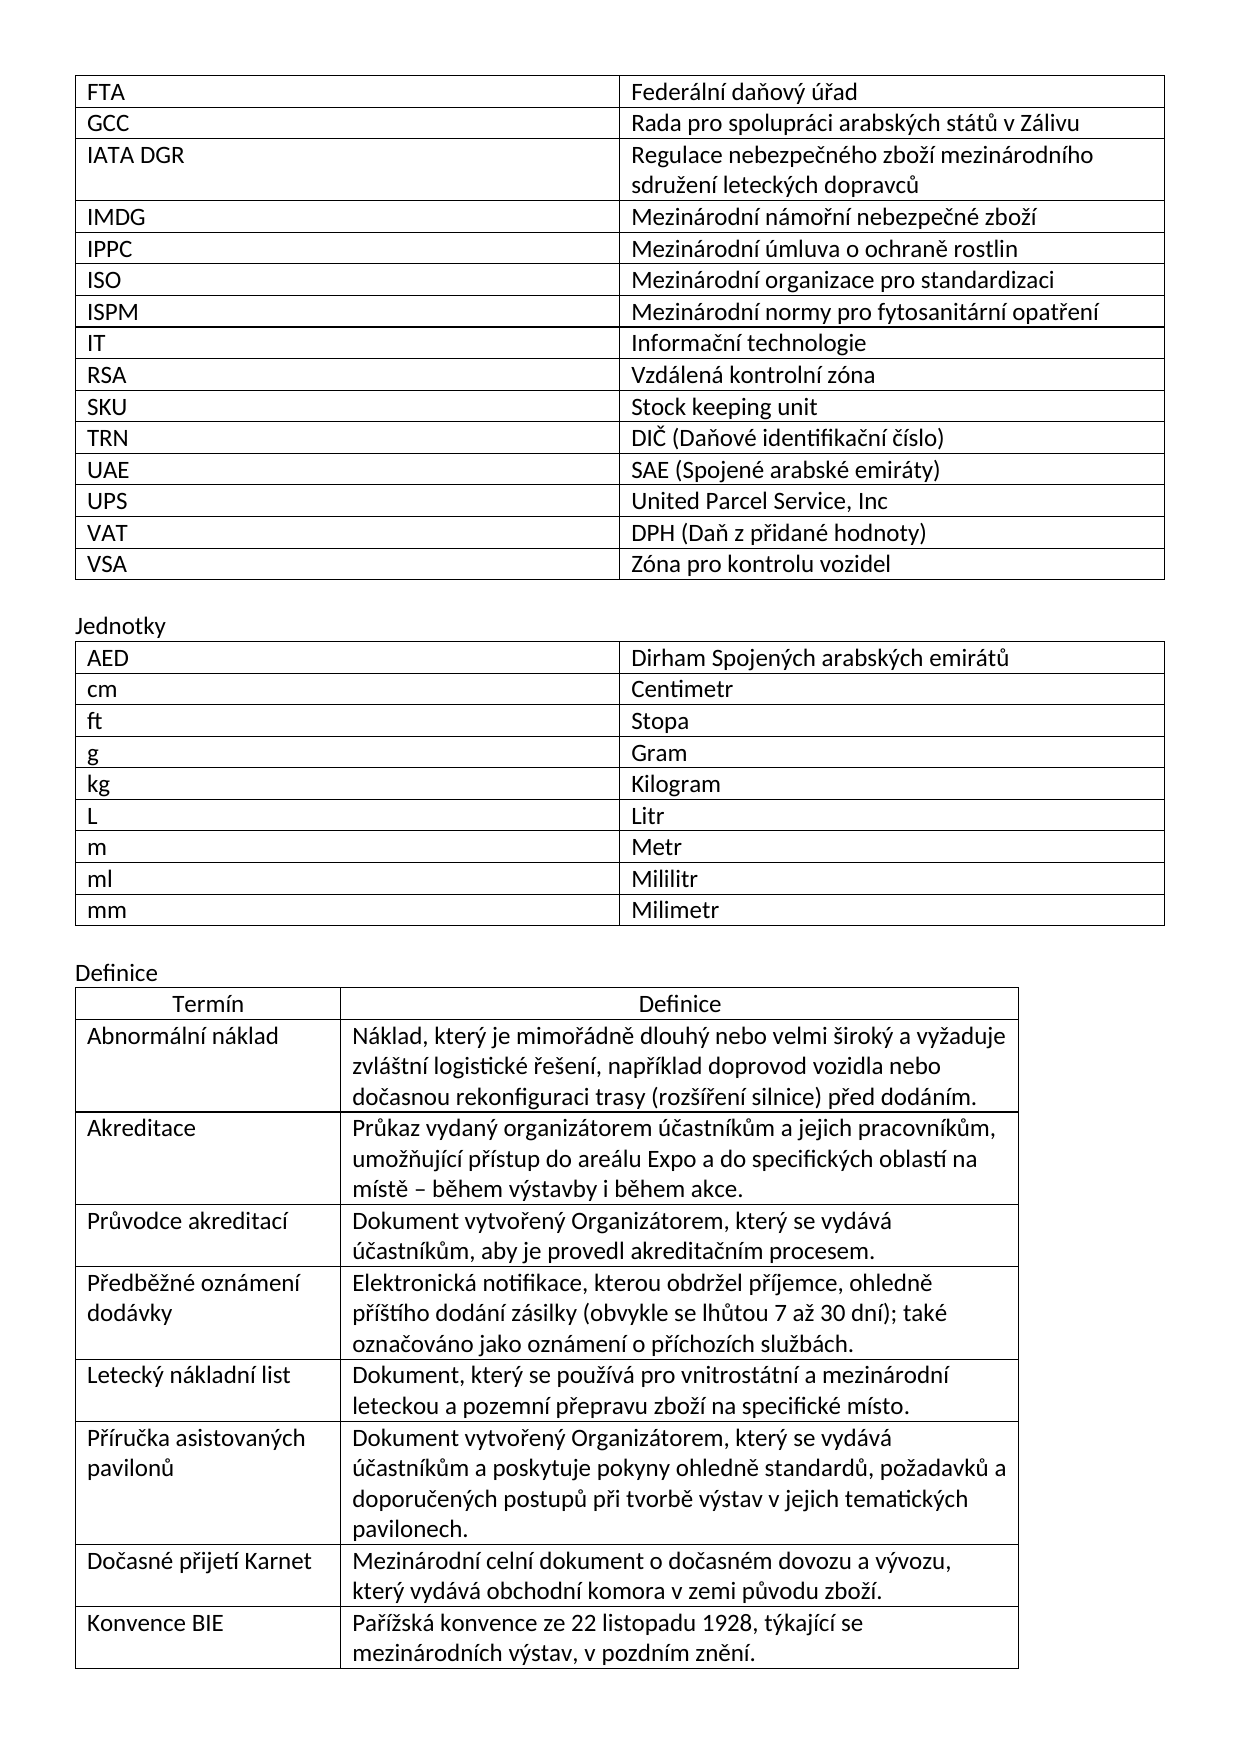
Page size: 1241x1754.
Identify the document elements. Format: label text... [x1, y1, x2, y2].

table_cell Vzdálená kontrolní zóna [620, 359, 1164, 389]
table_cell Mezinárodní úmluva o ochraně rostlin [620, 233, 1164, 263]
text Jednotky [75, 611, 1165, 641]
table_cell Průvodce akreditací [76, 1205, 340, 1266]
table_cell SAE (Spojené arabské emiráty) [620, 454, 1164, 484]
table_cell Informační technologie [620, 328, 1164, 358]
table_cell Mezinárodní celní dokument o dočasném dovozu a vývozu, který vydává obchodní komora v zemi původu zboží. [341, 1545, 1018, 1606]
table_cell IATA DGR [76, 139, 619, 200]
table_cell Náklad, který je mimořádně dlouhý nebo velmi široký a vyžaduje zvláštní logistické řešení, například doprovod vozidla nebo dočasnou rekonfiguraci trasy (rozšíření silnice) před dodáním. [341, 1020, 1018, 1111]
table_cell UPS [76, 485, 619, 516]
table_cell Centimetr [620, 674, 1164, 704]
table_cell VAT [76, 517, 619, 547]
table_cell Elektronická notifikace, kterou obdržel příjemce, ohledně příštího dodání zásilky (obvykle se lhůtou 7 až 30 dní); také označováno jako oznámení o příchozích službách. [341, 1267, 1018, 1359]
table_cell Regulace nebezpečného zboží mezinárodního sdružení leteckých dopravců [620, 139, 1164, 200]
table_header Termín [76, 988, 340, 1019]
table_cell United Parcel Service, Inc [620, 485, 1164, 516]
table_cell cm [76, 674, 619, 704]
table_header AED [76, 642, 619, 673]
table_cell Dokument vytvořený Organizátorem, který se vydává účastníkům, aby je provedl akreditačním procesem. [341, 1205, 1018, 1266]
table_cell Rada pro spolupráci arabských států v Zálivu [620, 108, 1164, 138]
table_cell VSA [76, 549, 619, 579]
table_header Dirham Spojených arabských emirátů [620, 642, 1164, 673]
table_cell Stopa [620, 705, 1164, 736]
table_cell SKU [76, 391, 619, 421]
table_cell Předběžné oznámení dodávky [76, 1267, 340, 1359]
table_cell Pařížská konvence ze 22 listopadu 1928, týkající se mezinárodních výstav, v pozdním znění. [341, 1607, 1018, 1668]
table_cell Mezinárodní normy pro fytosanitární opatření [620, 296, 1164, 326]
table_cell Letecký nákladní list [76, 1360, 340, 1421]
table_cell m [76, 831, 619, 862]
table_cell Federální daňový úřad [620, 76, 1164, 107]
table_cell UAE [76, 454, 619, 484]
table_cell TRN [76, 422, 619, 453]
table_cell Zóna pro kontrolu vozidel [620, 549, 1164, 579]
table_cell IPPC [76, 233, 619, 263]
table_cell Milimetr [620, 895, 1164, 925]
table_cell Dokument, který se používá pro vnitrostátní a mezinárodní leteckou a pozemní přepravu zboží na specifické místo. [341, 1360, 1018, 1421]
table_cell DIČ (Daňové identifikační číslo) [620, 422, 1164, 453]
table_cell ft [76, 705, 619, 736]
text Definice [75, 957, 1165, 987]
table_cell ISPM [76, 296, 619, 326]
table_cell ISO [76, 264, 619, 295]
table_cell Akreditace [76, 1113, 340, 1204]
table_cell GCC [76, 108, 619, 138]
table_cell RSA [76, 359, 619, 389]
table_cell Mezinárodní organizace pro standardizaci [620, 264, 1164, 295]
table_cell Mililitr [620, 863, 1164, 893]
table_cell Průkaz vydaný organizátorem účastníkům a jejich pracovníkům, umožňující přístup do areálu Expo a do specifických oblastí na místě – během výstavby i během akce. [341, 1113, 1018, 1204]
table_cell FTA [76, 76, 619, 107]
table_cell Příručka asistovaných pavilonů [76, 1422, 340, 1544]
table_cell Gram [620, 737, 1164, 767]
table_cell Metr [620, 831, 1164, 862]
table_cell Konvence BIE [76, 1607, 340, 1668]
table_cell L [76, 800, 619, 830]
table_cell Dočasné přijetí Karnet [76, 1545, 340, 1606]
table_cell Dokument vytvořený Organizátorem, který se vydává účastníkům a poskytuje pokyny ohledně standardů, požadavků a doporučených postupů při tvorbě výstav v jejich tematických pavilonech. [341, 1422, 1018, 1544]
table_cell DPH (Daň z přidané hodnoty) [620, 517, 1164, 547]
table_cell kg [76, 768, 619, 799]
table_cell g [76, 737, 619, 767]
table_cell ml [76, 863, 619, 893]
table_header Definice [341, 988, 1018, 1019]
table_cell IT [76, 328, 619, 358]
table_cell IMDG [76, 201, 619, 232]
table_cell Mezinárodní námořní nebezpečné zboží [620, 201, 1164, 232]
table_cell Litr [620, 800, 1164, 830]
table_cell Kilogram [620, 768, 1164, 799]
table_cell Abnormální náklad [76, 1020, 340, 1111]
table_cell Stock keeping unit [620, 391, 1164, 421]
table_cell mm [76, 895, 619, 925]
